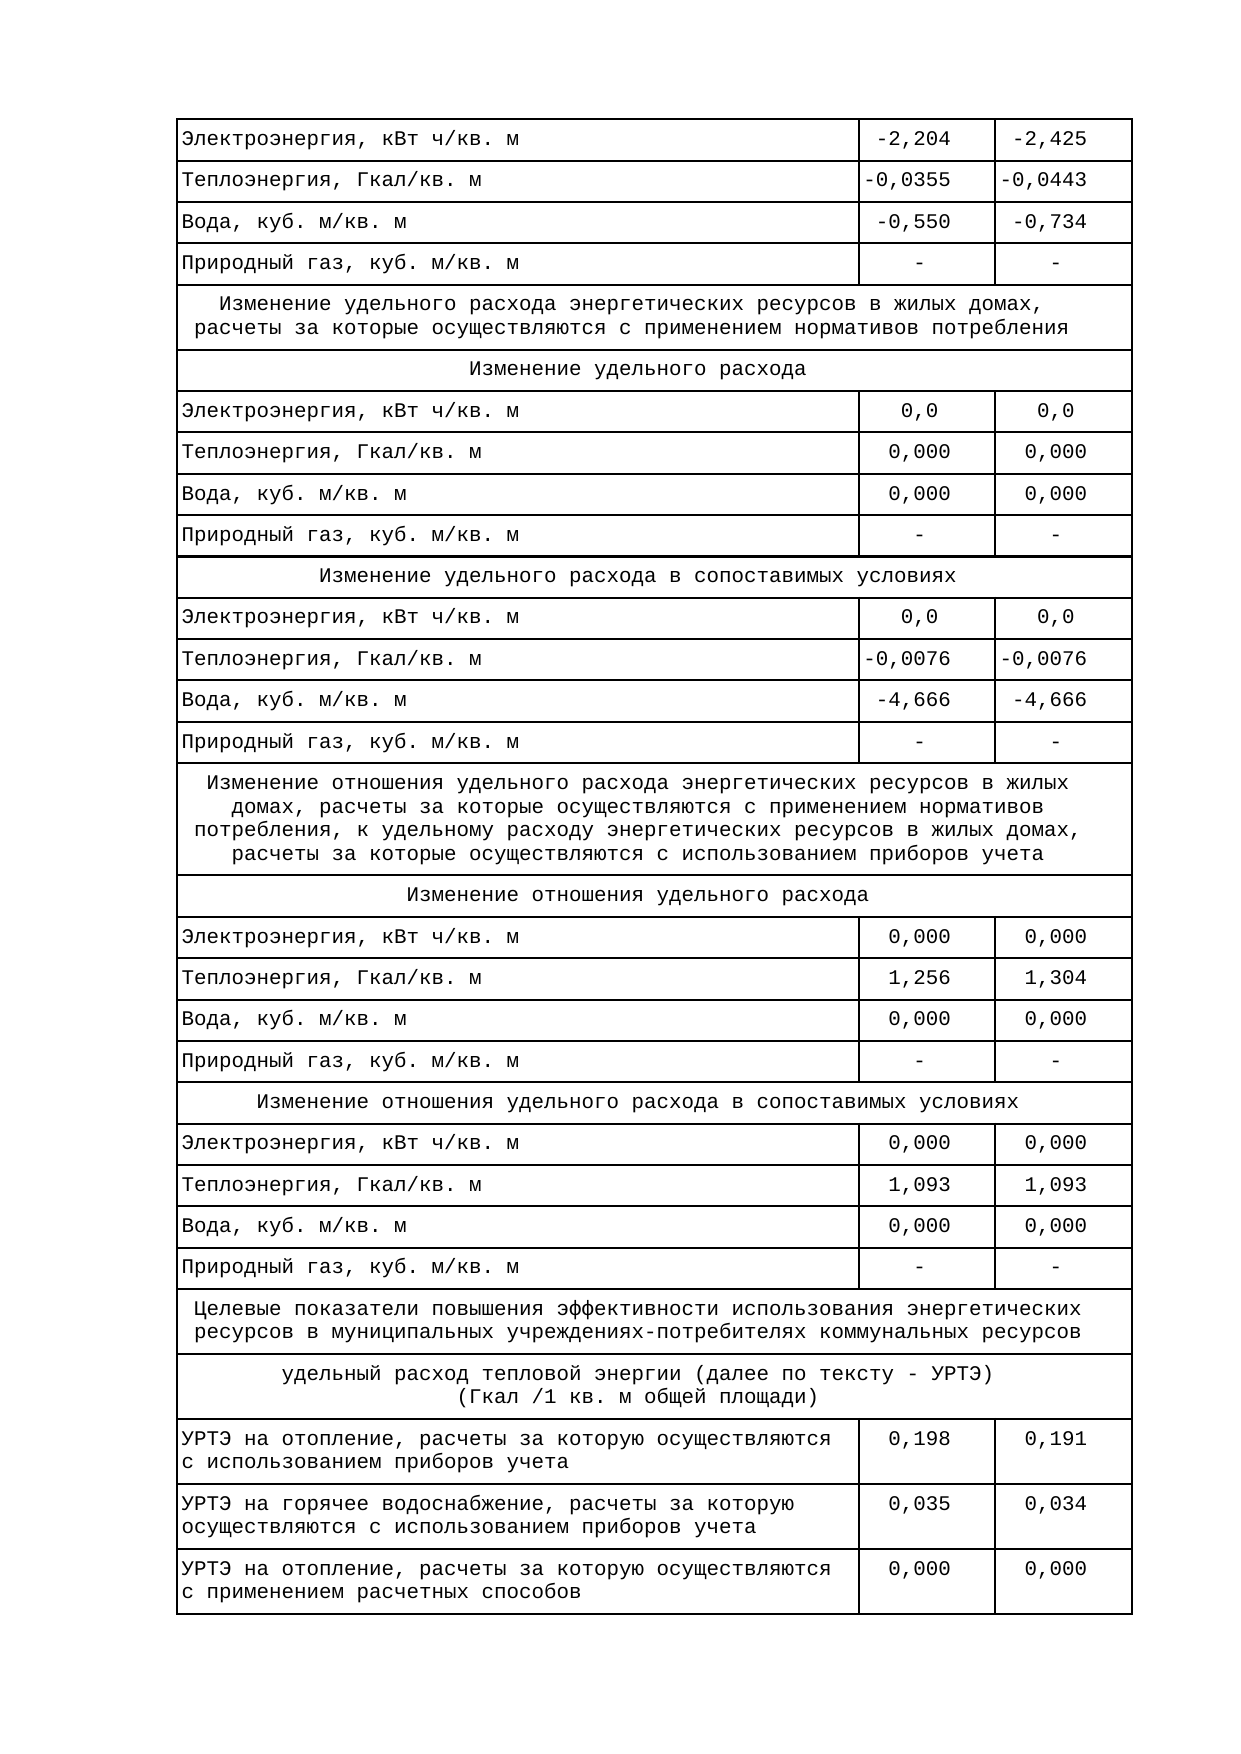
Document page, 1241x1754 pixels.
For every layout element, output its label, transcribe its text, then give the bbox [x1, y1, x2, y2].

table_cell 0,000 [860, 1207, 994, 1247]
table_cell Электроэнергия, кВт ч/кв. м [178, 392, 858, 431]
table_cell 0,000 [860, 1001, 994, 1040]
table_cell -0,734 [996, 203, 1131, 242]
table_cell Целевые показатели повышения эффективности использования энергетических ресурсов в муниципальных учреждениях-потребителях коммунальных ресурсов [178, 1290, 1131, 1353]
table_cell 1,093 [860, 1166, 994, 1205]
table_cell 0,000 [996, 918, 1131, 957]
table_cell Электроэнергия, кВт ч/кв. м [178, 120, 858, 159]
table_cell Электроэнергия, кВт ч/кв. м [178, 1125, 858, 1164]
table_cell Теплоэнергия, Гкал/кв. м [178, 959, 858, 998]
table_cell Природный газ, куб. м/кв. м [178, 244, 858, 283]
table_cell -4,666 [860, 681, 994, 721]
table_cell Вода, куб. м/кв. м [178, 475, 858, 514]
table_cell Вода, куб. м/кв. м [178, 1207, 858, 1247]
table_cell Природный газ, куб. м/кв. м [178, 1249, 858, 1288]
table_cell Вода, куб. м/кв. м [178, 203, 858, 242]
table_cell -0,0443 [996, 162, 1131, 201]
table_cell 0,000 [996, 433, 1131, 473]
table_cell -0,0076 [860, 640, 994, 679]
table_cell УРТЭ на отопление, расчеты за которую осуществляются с применением расчетных способов [178, 1550, 858, 1613]
table_cell - [860, 1042, 994, 1081]
table_cell -2,204 [860, 120, 994, 159]
table_cell 0,000 [860, 475, 994, 514]
table_cell удельный расход тепловой энергии (далее по тексту - УРТЭ) (Гкал /1 кв. м общей площади) [178, 1355, 1131, 1418]
table_cell 0,000 [860, 1550, 994, 1613]
table_cell Вода, куб. м/кв. м [178, 681, 858, 721]
table_cell Изменение удельного расхода [178, 351, 1131, 390]
table_cell 1,304 [996, 959, 1131, 998]
table_cell 0,000 [996, 1125, 1131, 1164]
table_cell Изменение отношения удельного расхода [178, 876, 1131, 916]
table_cell - [996, 723, 1131, 762]
table_cell Изменение отношения удельного расхода энергетических ресурсов в жилых домах, расчеты за которые осуществляются с применением нормативов потребления, к удельному расходу энергетических ресурсов в жилых домах, расчеты за которые осуществляются с использованием приборов учета [178, 764, 1131, 874]
table_cell Изменение удельного расхода в сопоставимых условиях [178, 558, 1131, 597]
table_cell 1,256 [860, 959, 994, 998]
table_cell Природный газ, куб. м/кв. м [178, 516, 858, 555]
table_cell - [860, 1249, 994, 1288]
table_cell 0,0 [996, 392, 1131, 431]
table_cell 0,000 [860, 918, 994, 957]
table_cell 0,000 [996, 475, 1131, 514]
table_cell -4,666 [996, 681, 1131, 721]
table_cell Электроэнергия, кВт ч/кв. м [178, 918, 858, 957]
table_cell 0,034 [996, 1485, 1131, 1548]
table_cell - [860, 244, 994, 283]
table_cell 0,000 [996, 1550, 1131, 1613]
table_cell Природный газ, куб. м/кв. м [178, 723, 858, 762]
table_cell Теплоэнергия, Гкал/кв. м [178, 162, 858, 201]
table_cell - [996, 516, 1131, 555]
table_cell 0,000 [860, 433, 994, 473]
table_cell Изменение отношения удельного расхода в сопоставимых условиях [178, 1083, 1131, 1122]
table_cell 0,0 [860, 392, 994, 431]
table_cell - [996, 1249, 1131, 1288]
table_cell Теплоэнергия, Гкал/кв. м [178, 640, 858, 679]
table_cell 0,198 [860, 1420, 994, 1483]
table_cell УРТЭ на отопление, расчеты за которую осуществляются с использованием приборов учета [178, 1420, 858, 1483]
table_cell Теплоэнергия, Гкал/кв. м [178, 433, 858, 473]
table_cell 0,000 [996, 1001, 1131, 1040]
table_cell Вода, куб. м/кв. м [178, 1001, 858, 1040]
table_cell - [996, 244, 1131, 283]
table_cell -0,0355 [860, 162, 994, 201]
table_cell Природный газ, куб. м/кв. м [178, 1042, 858, 1081]
table_cell -0,550 [860, 203, 994, 242]
table_cell - [996, 1042, 1131, 1081]
table_cell 0,000 [860, 1125, 994, 1164]
table_cell -2,425 [996, 120, 1131, 159]
table_cell УРТЭ на горячее водоснабжение, расчеты за которую осуществляются с использованием приборов учета [178, 1485, 858, 1548]
table_cell 0,035 [860, 1485, 994, 1548]
table_cell 0,000 [996, 1207, 1131, 1247]
table_cell Теплоэнергия, Гкал/кв. м [178, 1166, 858, 1205]
table_cell 1,093 [996, 1166, 1131, 1205]
table_cell - [860, 516, 994, 555]
table_cell 0,0 [996, 599, 1131, 638]
table_cell - [860, 723, 994, 762]
table_cell Изменение удельного расхода энергетических ресурсов в жилых домах, расчеты за которые осуществляются с применением нормативов потребления [178, 286, 1131, 348]
table_cell -0,0076 [996, 640, 1131, 679]
table_cell 0,191 [996, 1420, 1131, 1483]
table_cell 0,0 [860, 599, 994, 638]
table_cell Электроэнергия, кВт ч/кв. м [178, 599, 858, 638]
